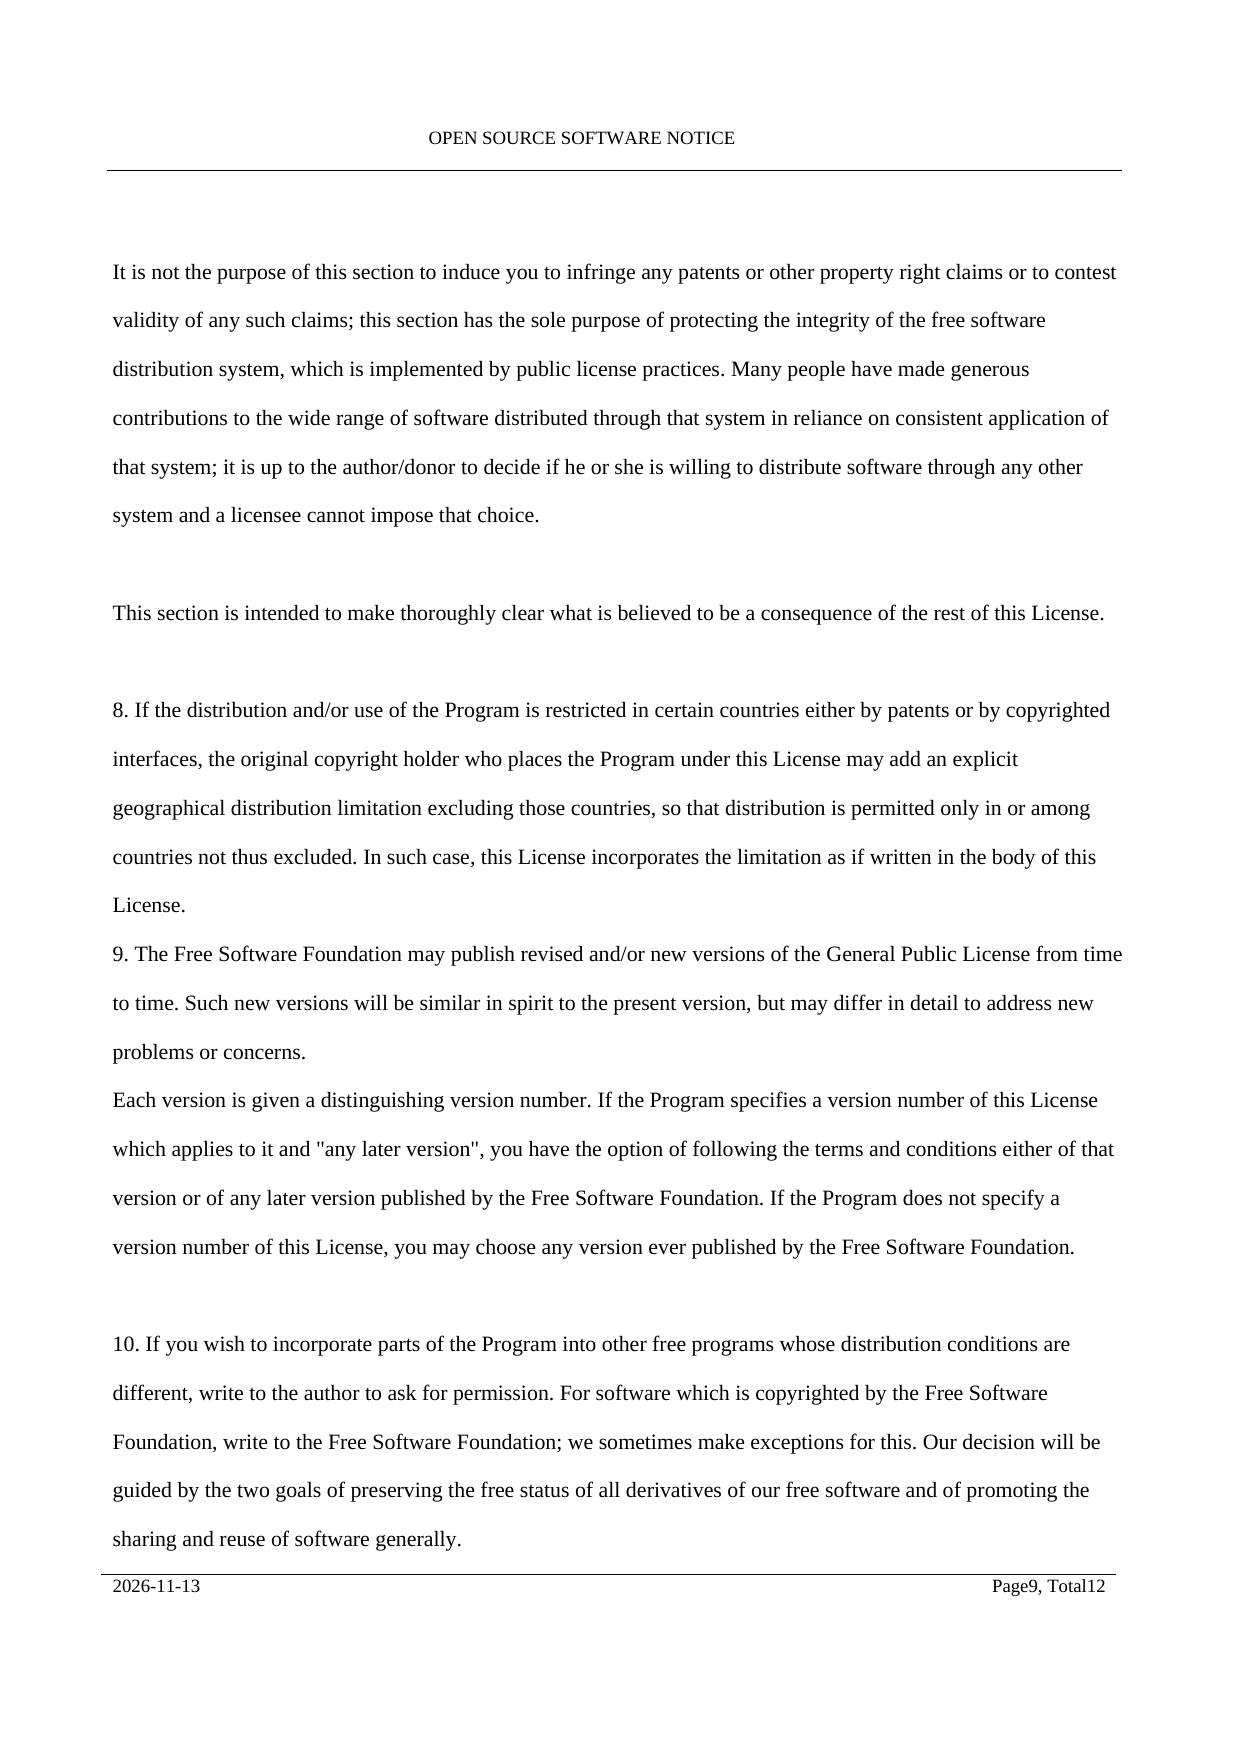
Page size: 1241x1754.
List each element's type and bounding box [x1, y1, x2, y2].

text [112, 206, 1128, 1555]
